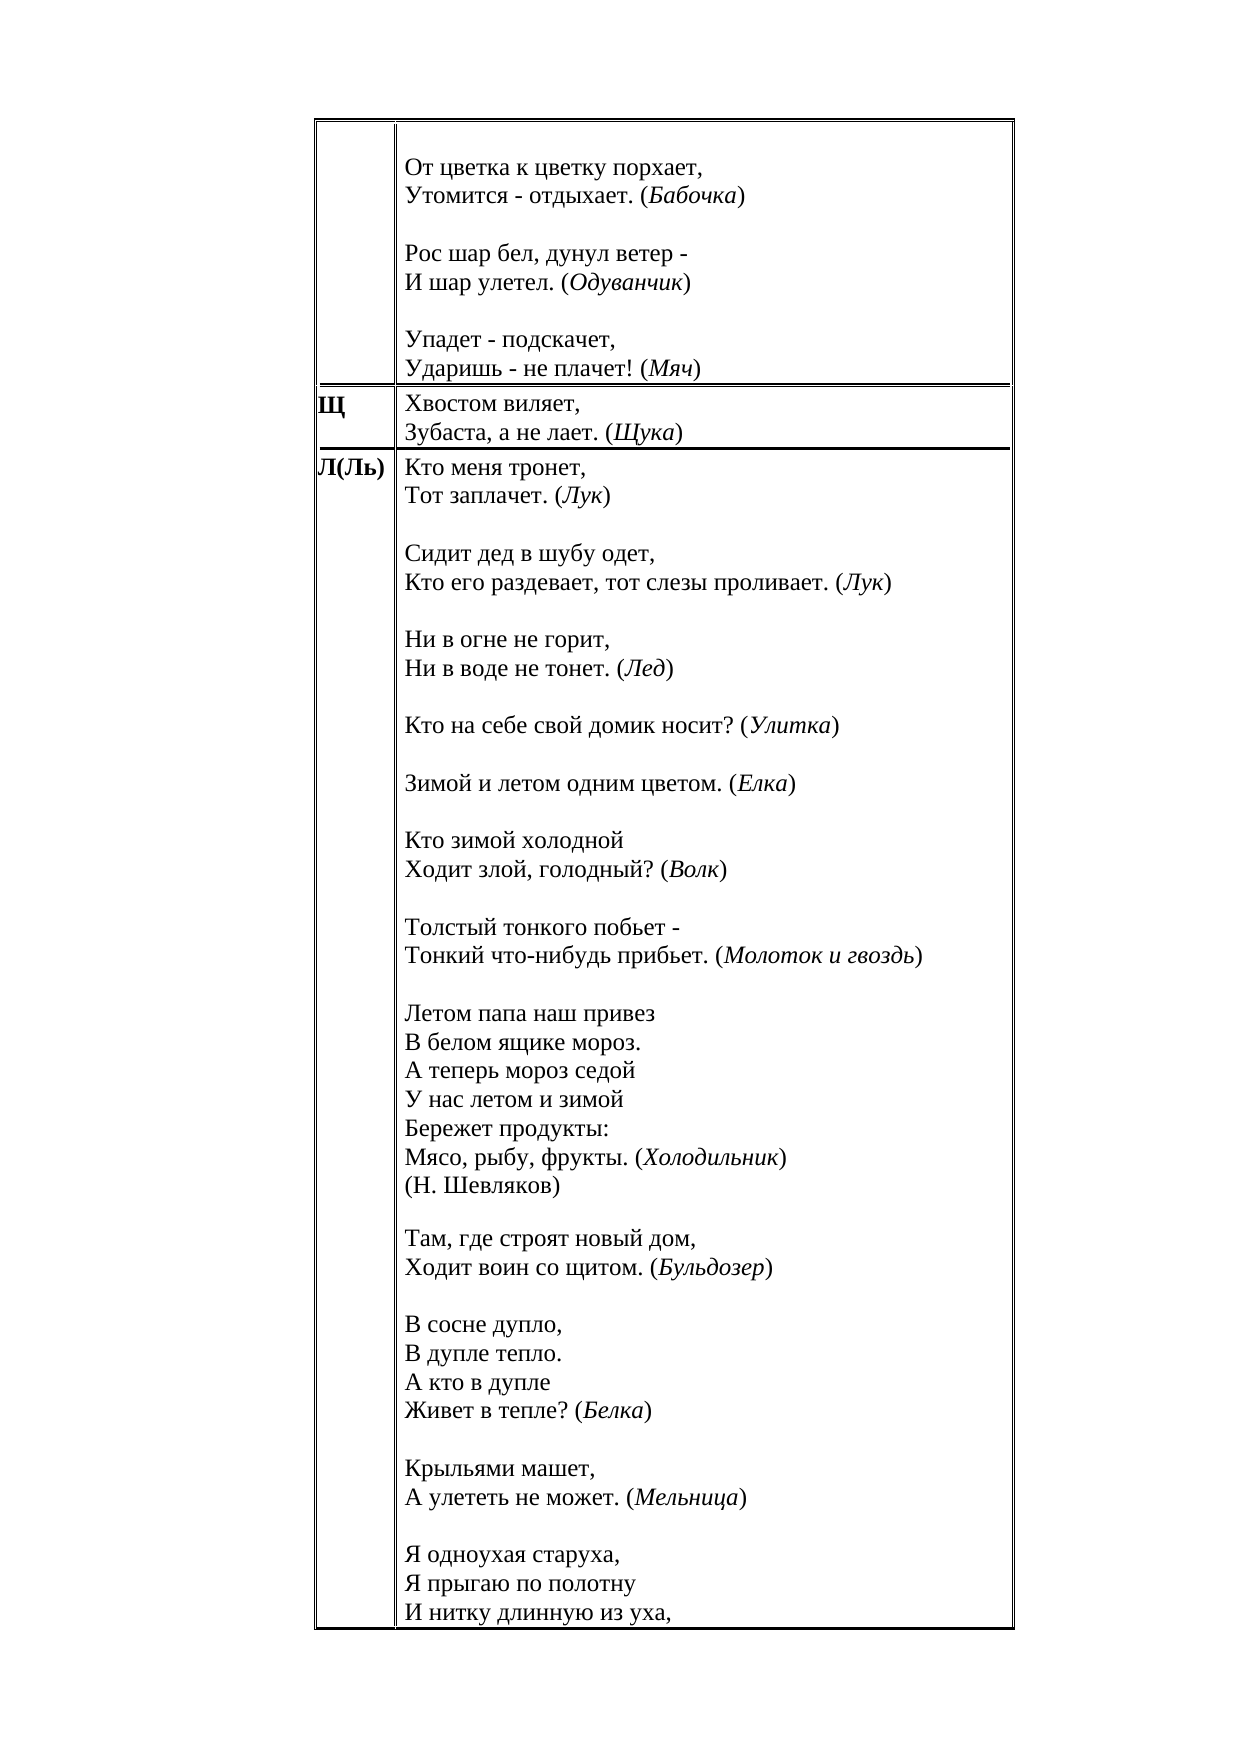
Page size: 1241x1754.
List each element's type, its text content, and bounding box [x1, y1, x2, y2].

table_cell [396, 122, 1012, 383]
table_cell Ч [317, 122, 396, 383]
table_cell Щ [317, 383, 394, 447]
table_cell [396, 447, 1012, 1627]
table_cell Л(Ль) [317, 447, 396, 1627]
table_cell Хвостом виляет, Зубаста, а не лает. (Щука) [397, 383, 1012, 447]
